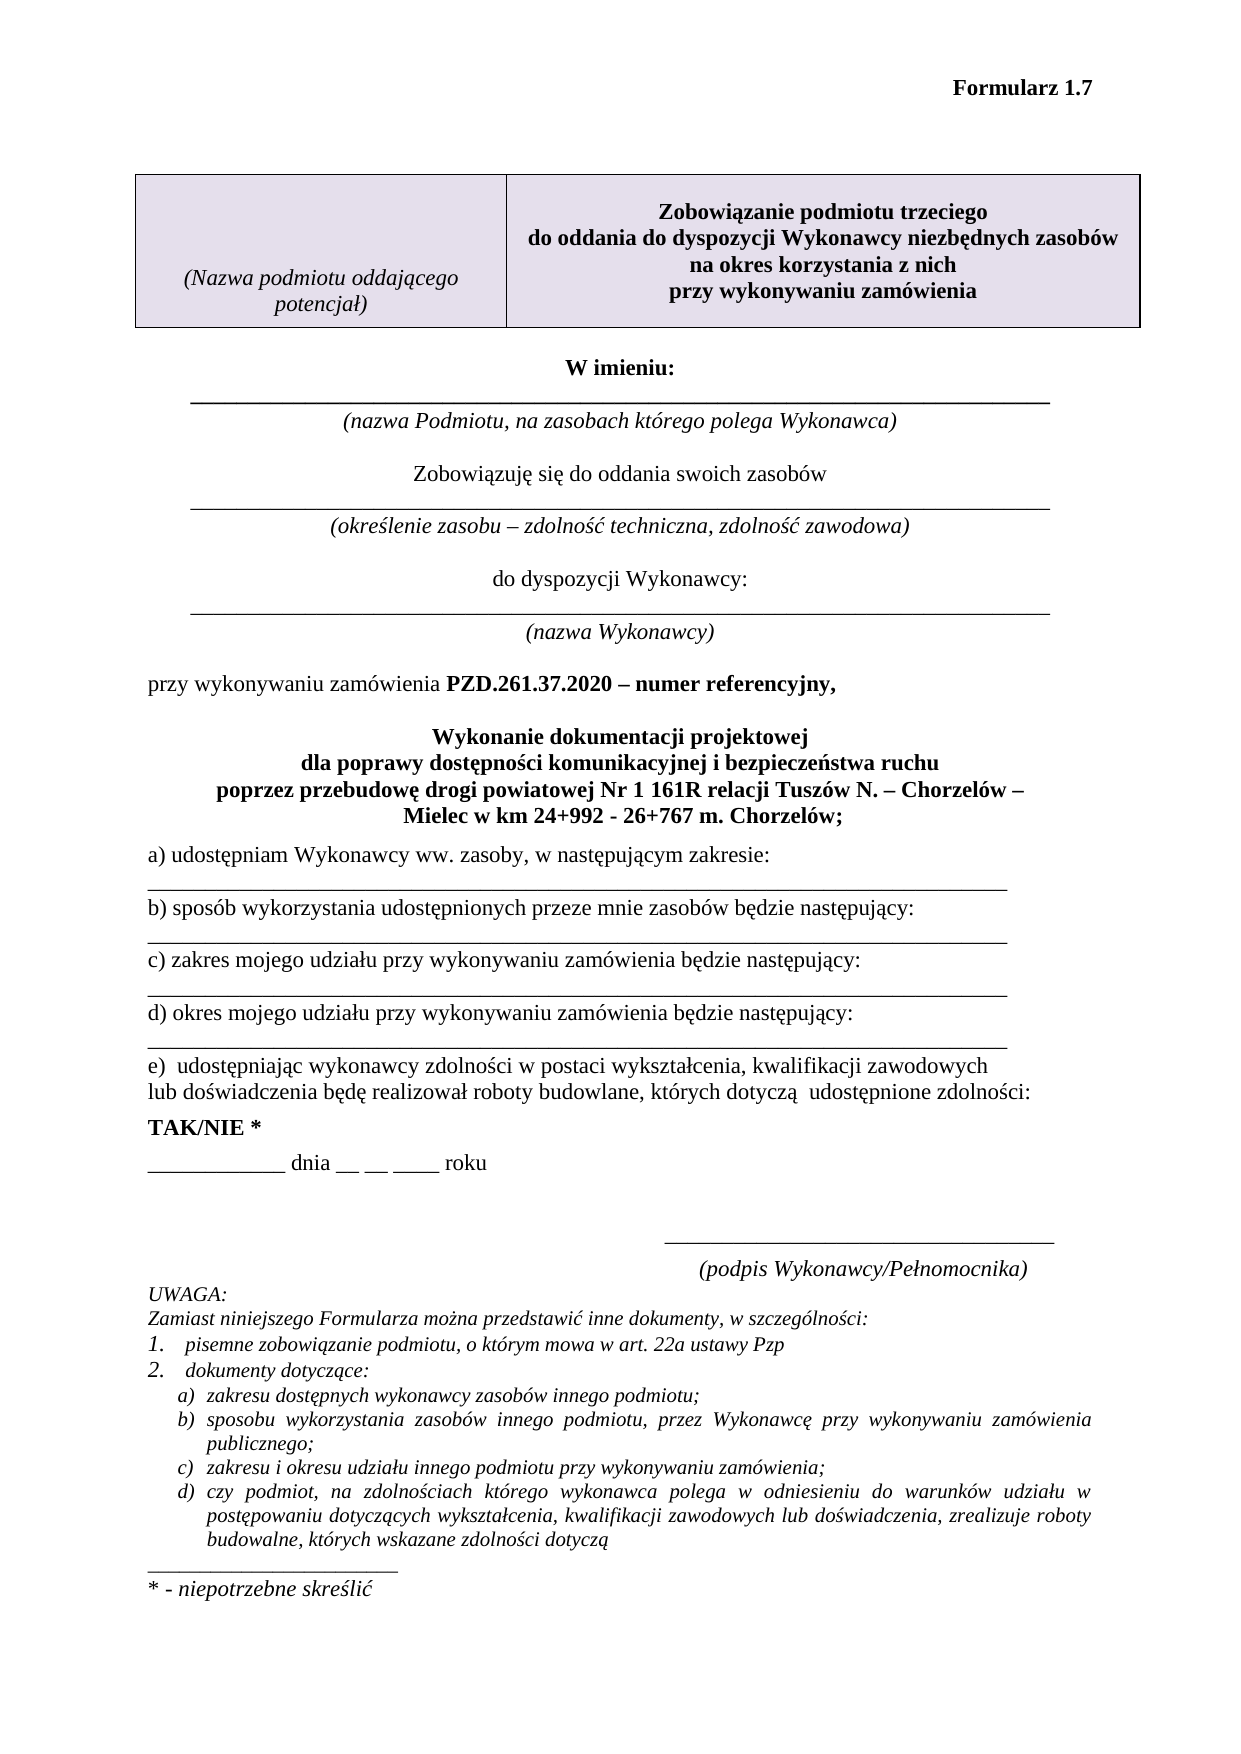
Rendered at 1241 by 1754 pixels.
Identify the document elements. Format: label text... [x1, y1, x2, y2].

text ___________________________________________________________________________ [148, 486, 1093, 512]
text Wykonanie dokumentacji projektowej [148, 723, 1093, 749]
text e) udostępniając wykonawcy zdolności w postaci wykształcenia, kwalifikacji zawodowych [148, 1052, 1093, 1078]
text dla poprawy dostępności komunikacyjnej i bezpieczeństwa ruchu [148, 749, 1093, 776]
list czy podmiot, na zdolnościach którego wykonawca polega w odniesieniu do warunków udziału w postępowaniu dotyczących wykształcenia, kwalifikacji zawodowych lub doświadczenia, zrealizuje roboty budowalne, których wskazane zdolności dotyczą [177, 1479, 1093, 1551]
text a) udostępniam Wykonawcy ww. zasoby, w następującym zakresie: [148, 841, 1093, 867]
text Zobowiązuję się do oddania swoich zasobów [148, 459, 1093, 486]
text TAK/NIE * [148, 1104, 1093, 1140]
text ___________________________________________________________________________ [148, 867, 1093, 894]
list zakresu i okresu udziału innego podmiotu przy wykonywaniu zamówienia; [177, 1455, 1093, 1479]
text ___________________________________________________________________________ [148, 1026, 1093, 1052]
text * - niepotrzebne skreślić [148, 1575, 1093, 1601]
text Mielec w km 24+992 - 26+767 m. Chorzelów; [148, 802, 1093, 828]
text c) zakres mojego udziału przy wykonywaniu zamówienia będzie następujący: [148, 946, 1093, 973]
text lub doświadczenia będę realizował roboty budowlane, których dotyczą udostępnione zdolności: [148, 1078, 1093, 1104]
text (nazwa Wykonawcy) [148, 618, 1093, 644]
text ___________________________________________________________________________ [148, 920, 1093, 946]
text b) sposób wykorzystania udostępnionych przeze mnie zasobów będzie następujący: [148, 894, 1093, 920]
table_header Zobowiązanie podmiotu trzeciego do oddania do dyspozycji Wykonawcy niezbędnych zasobów na okres korzystania z nich przy wykonywaniu zamówienia [507, 175, 1139, 327]
text poprzez przebudowę drogi powiatowej Nr 1 161R relacji Tuszów N. – Chorzelów – [148, 776, 1093, 802]
list dokumenty dotyczące: [148, 1356, 1093, 1382]
text __________________________________ [591, 1211, 1093, 1246]
text ________________________ [148, 1551, 1093, 1575]
table_header (Nazwa podmiotu oddającego potencjał) [136, 175, 506, 327]
text (podpis Wykonawcy/Pełnomocnika) [664, 1246, 1093, 1282]
text ____________ dnia __ __ ____ roku [148, 1140, 1093, 1175]
text (określenie zasobu – zdolność techniczna, zdolność zawodowa) [148, 512, 1093, 539]
text przy wykonywaniu zamówienia PZD.261.37.2020 – numer referencyjny, [148, 670, 1093, 697]
text d) okres mojego udziału przy wykonywaniu zamówienia będzie następujący: [148, 999, 1093, 1026]
list pisemne zobowiązanie podmiotu, o którym mowa w art. 22a ustawy Pzp [148, 1330, 1093, 1356]
list zakresu dostępnych wykonawcy zasobów innego podmiotu; [177, 1382, 1093, 1407]
list sposobu wykorzystania zasobów innego podmiotu, przez Wykonawcę przy wykonywaniu zamówienia publicznego; [177, 1407, 1093, 1455]
text UWAGA: [148, 1282, 1093, 1306]
text do dyspozycji Wykonawcy: [148, 565, 1093, 591]
text ___________________________________________________________________________ [148, 973, 1093, 999]
text ___________________________________________________________________________ [148, 591, 1093, 618]
text (nazwa Podmiotu, na zasobach którego polega Wykonawca) [148, 407, 1093, 433]
text W imieniu: ___________________________________________________________________________ [148, 354, 1093, 407]
text Zamiast niniejszego Formularza można przedstawić inne dokumenty, w szczególności: [148, 1306, 1093, 1330]
